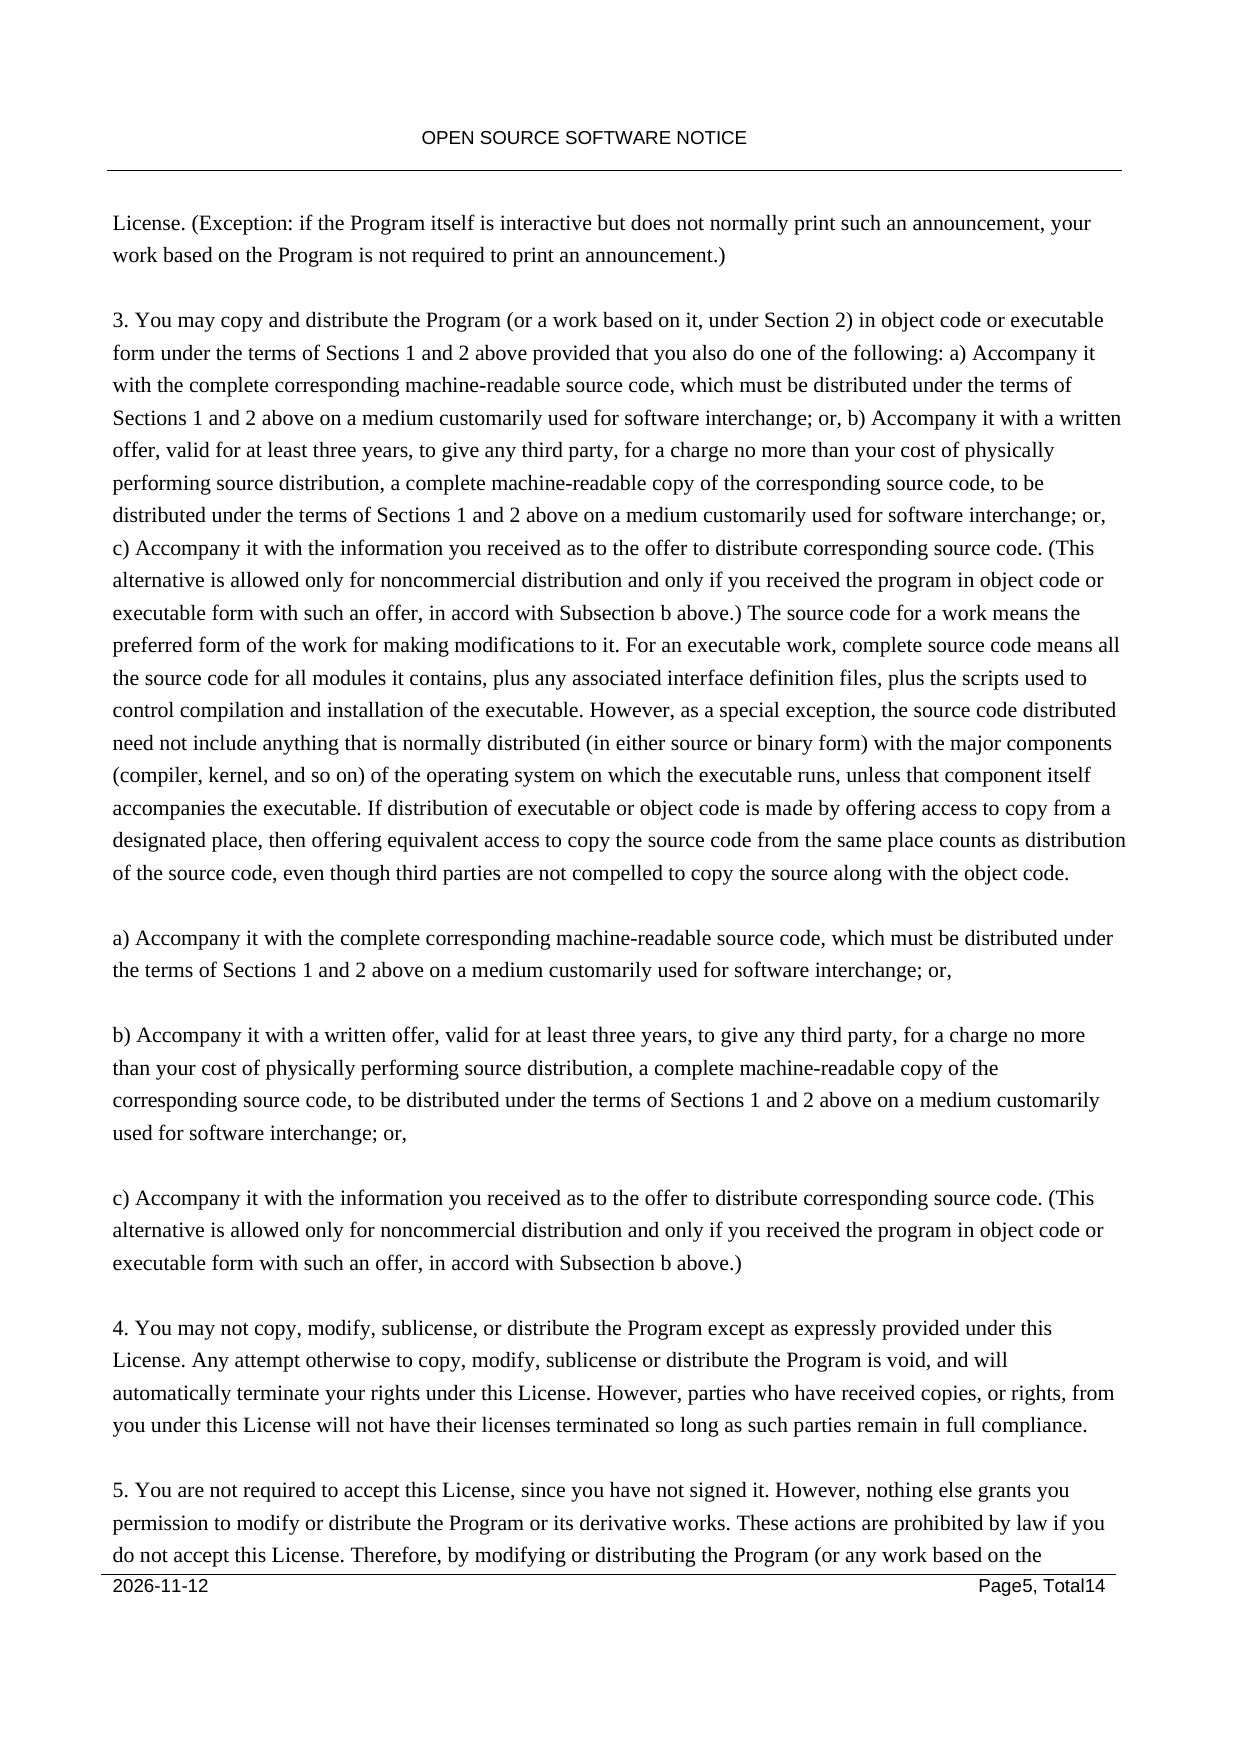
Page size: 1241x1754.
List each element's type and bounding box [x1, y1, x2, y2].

text [112, 206, 1128, 1571]
